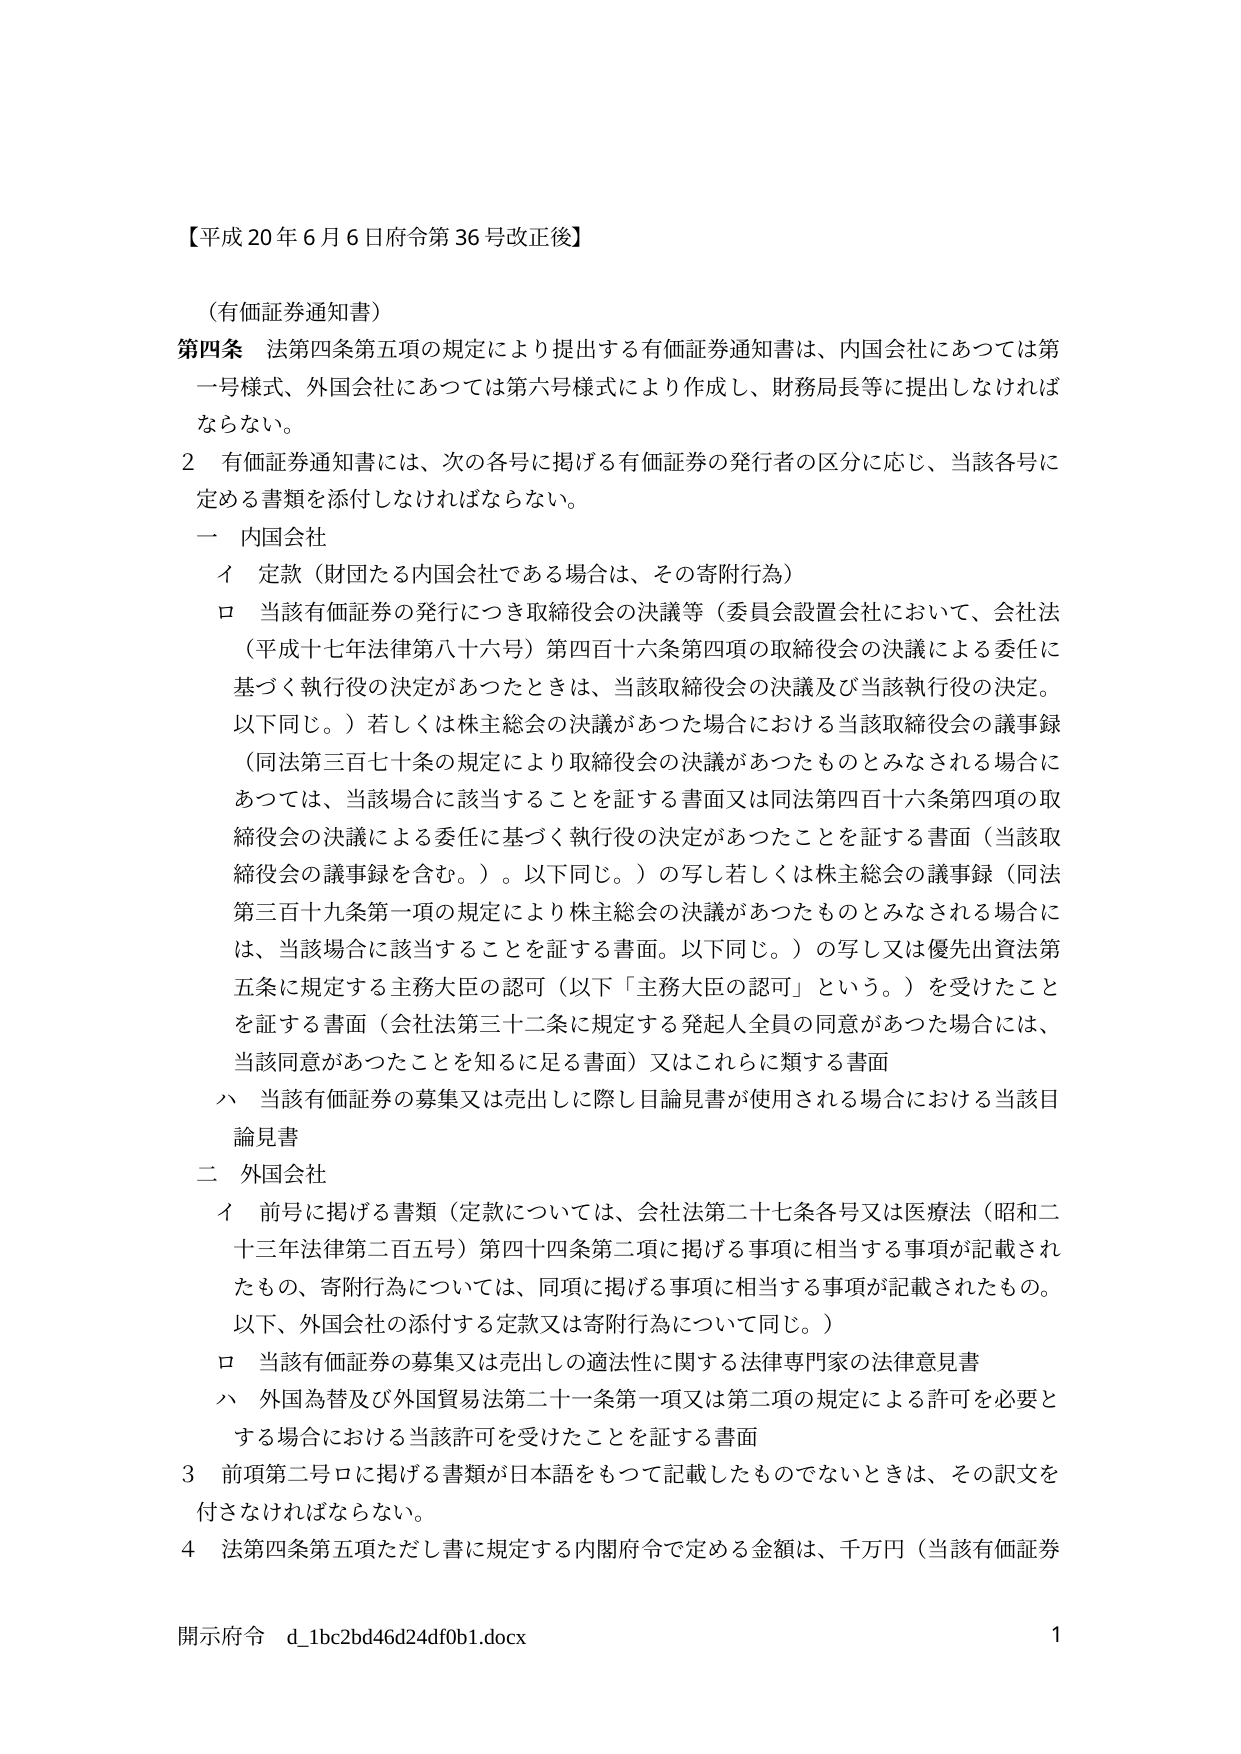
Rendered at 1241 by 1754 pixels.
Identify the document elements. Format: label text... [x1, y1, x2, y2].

text ２ 有価証券通知書には、次の各号に掲げる有価証券の発行者の区分に応じ、当該各号に定める書類を添付しなければならない。 [177, 442, 1063, 517]
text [177, 1529, 1063, 1567]
text 一 内国会社 [196, 517, 1063, 554]
text ハ 当該有価証券の募集又は売出しに際し目論見書が使用される場合における当該目論見書 [215, 1079, 1063, 1154]
text 第四条 法第四条第五項の規定により提出する有価証券通知書は、内国会社にあつては第一号様式、外国会社にあつては第六号様式により作成し、財務局長等に提出しなければならない。 [177, 329, 1063, 442]
text ロ 当該有価証券の募集又は売出しの適法性に関する法律専門家の法律意見書 [215, 1342, 1063, 1379]
text ３ 前項第二号ロに掲げる書類が日本語をもつて記載したものでないときは、その訳文を付さなければならない。 [177, 1454, 1063, 1529]
text イ 定款（財団たる内国会社である場合は、その寄附行為） [215, 554, 1063, 592]
text 【平成20年6月6日府令第36号改正後】 [177, 217, 1063, 254]
text イ 前号に掲げる書類（定款については、会社法第二十七条各号又は医療法（昭和二十三年法律第二百五号）第四十四条第二項に掲げる事項に相当する事項が記載されたもの、寄附行為については、同項に掲げる事項に相当する事項が記載されたもの。以下、外国会社の添付する定款又は寄附行為について同じ。） [215, 1192, 1063, 1342]
text 二 外国会社 [196, 1154, 1063, 1192]
text （有価証券通知書） [196, 292, 1063, 329]
text ロ 当該有価証券の発行につき取締役会の決議等（委員会設置会社において、会社法（平成十七年法律第八十六号）第四百十六条第四項の取締役会の決議による委任に基づく執行役の決定があつたときは、当該取締役会の決議及び当該執行役の決定。以下同じ。）若しくは株主総会の決議があつた場合における当該取締役会の議事録（同法第三百七十条の規定により取締役会の決議があつたものとみなされる場合にあつては、当該場合に該当することを証する書面又は同法第四百十六条第四項の取締役会の決議による委任に基づく執行役の決定があつたことを証する書面（当該取締役会の議事録を含む。）。以下同じ。）の写し若しくは株主総会の議事録（同法第三百十九条第一項の規定により株主総会の決議があつたものとみなされる場合には、当該場合に該当することを証する書面。以下同じ。）の写し又は優先出資法第五条に規定する主務大臣の認可（以下「主務大臣の認可」という。）を受けたことを証する書面（会社法第三十二条に規定する発起人全員の同意があつた場合には、当該同意があつたことを知るに足る書面）又はこれらに類する書面 [215, 592, 1063, 1079]
text ハ 外国為替及び外国貿易法第二十一条第一項又は第二項の規定による許可を必要とする場合における当該許可を受けたことを証する書面 [215, 1379, 1063, 1454]
